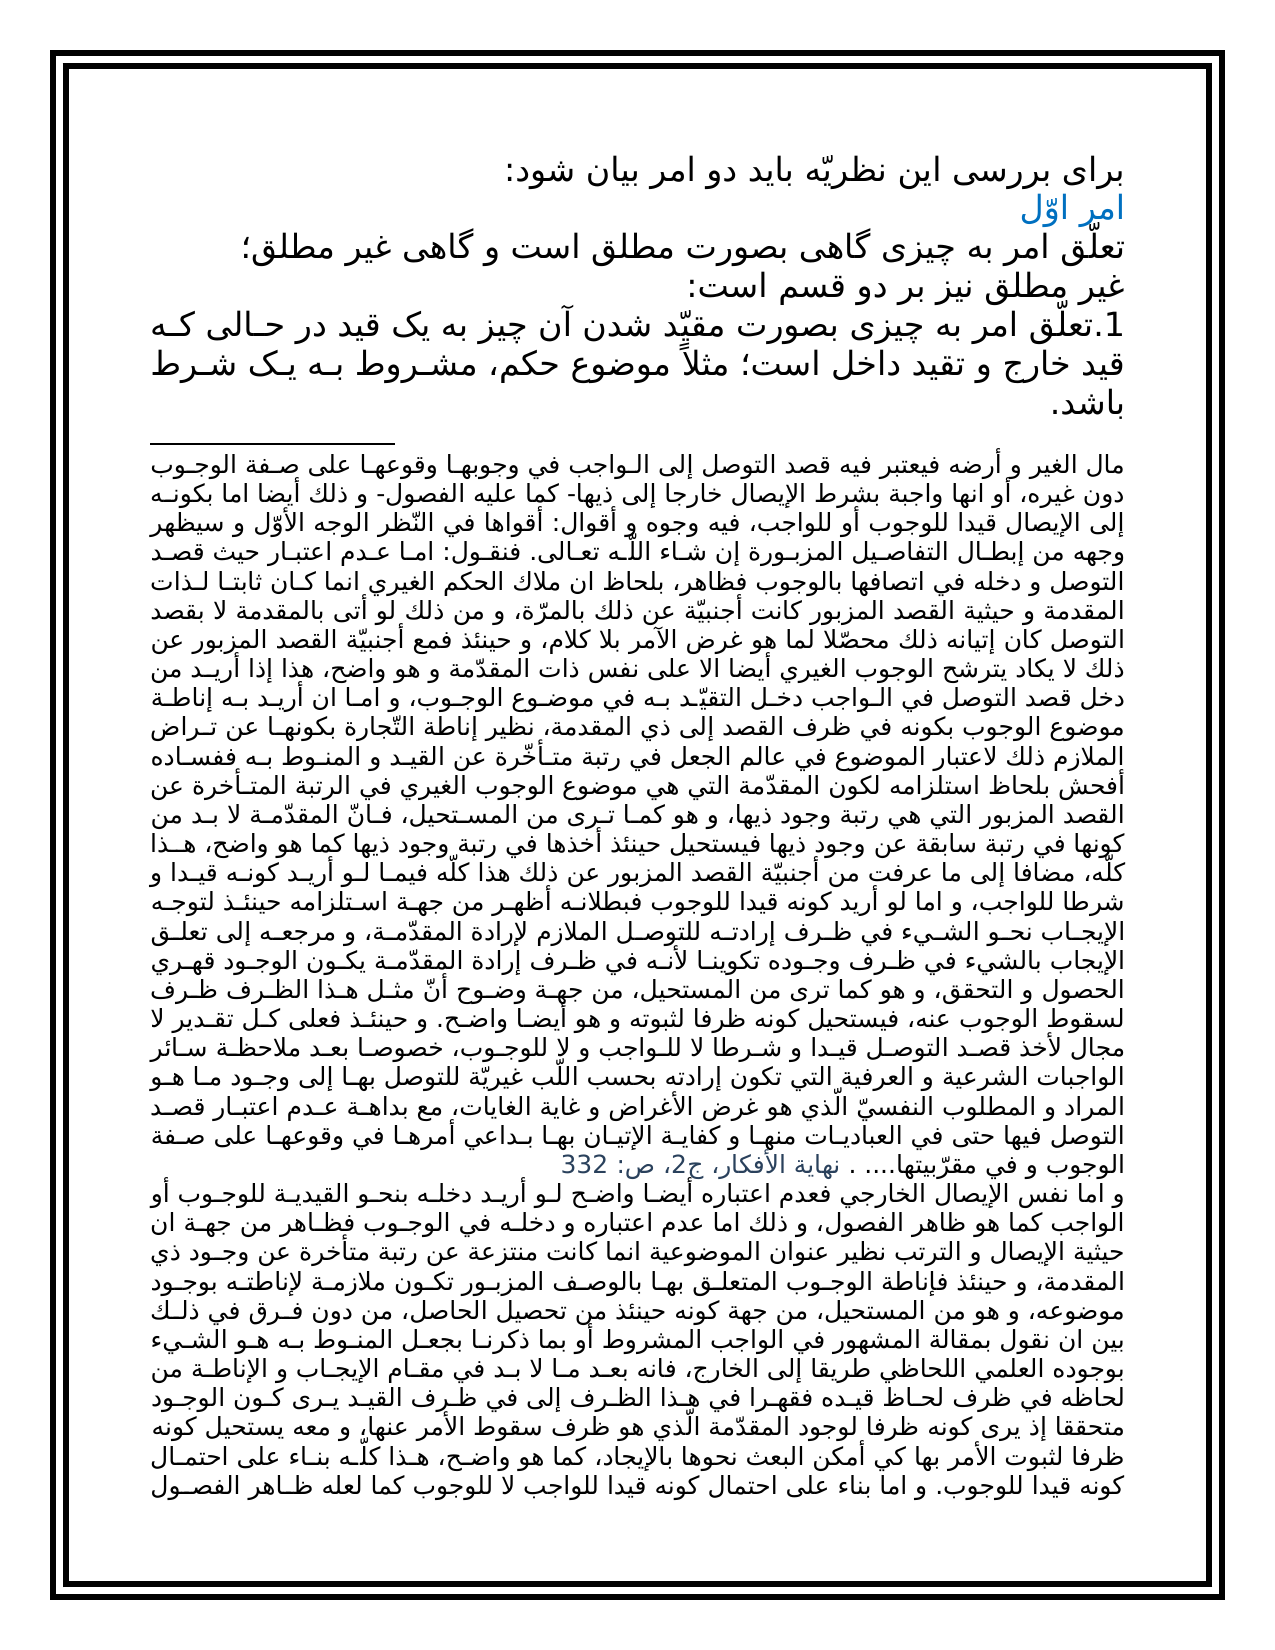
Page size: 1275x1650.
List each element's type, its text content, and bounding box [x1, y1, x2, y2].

text 1.تعلّق امر به چیزی بصورت مقیّد شدن آن چیز به یک قید در حالی که قید خارج و تقید داخل است؛ مثلاً موضوع حکم، مشروط به یک شرط باشد. [150, 305, 1125, 422]
text غیر مطلق نیز بر دو قسم است: [150, 267, 1125, 305]
text برای بررسی این نظریّه باید دو امر بیان شود: [150, 150, 1125, 189]
text تعلّق امر به چیزی گاهی بصورت مطلق است و گاهی غیر مطلق؛ [150, 228, 1125, 267]
text امر اوّل [150, 189, 1125, 228]
